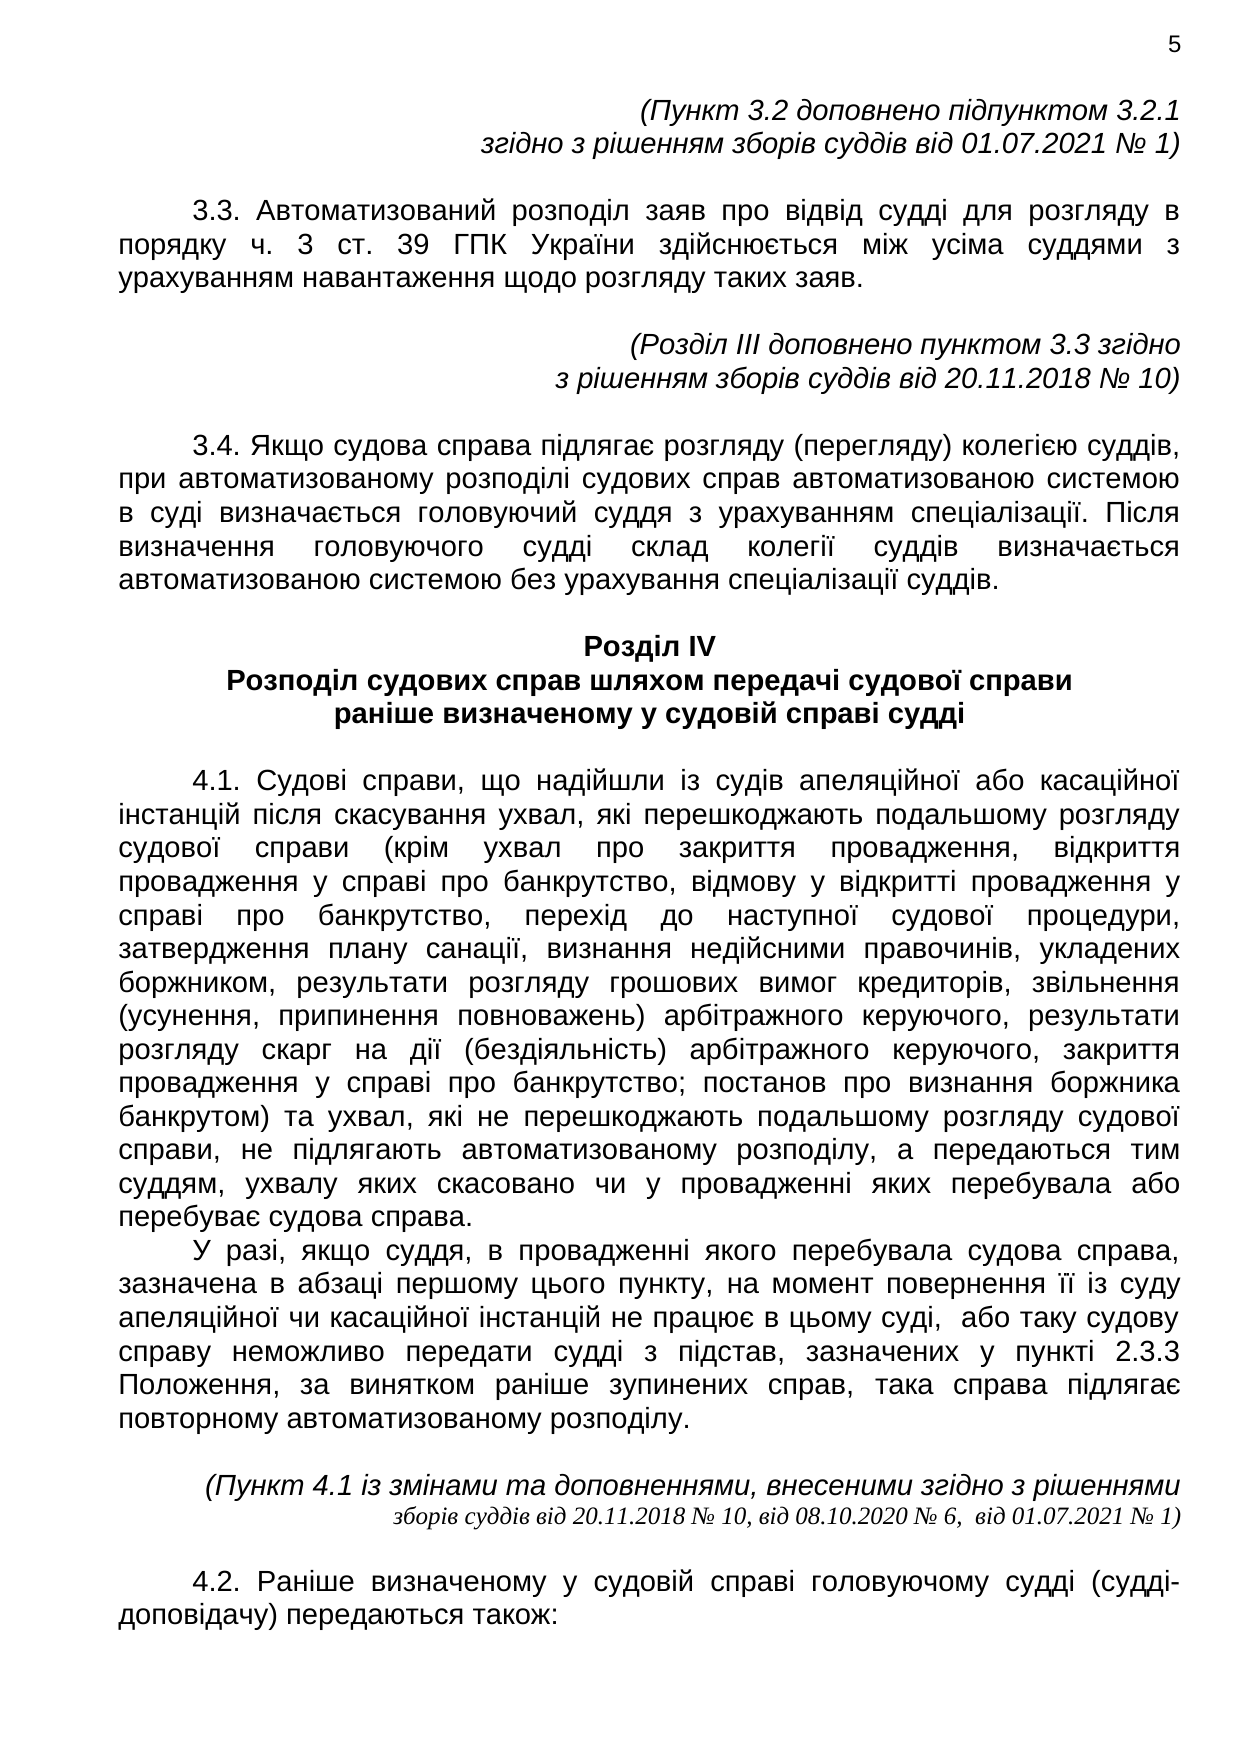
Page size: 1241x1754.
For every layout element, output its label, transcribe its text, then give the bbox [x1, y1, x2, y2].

text 4.2. Раніше визначеному у судовій справі головуючому судді (судді-доповідачу) передаються також: [118, 1564, 1181, 1631]
text У разі, якщо суддя, в провадженні якого перебувала судова справа, зазначена в абзаці першому цього пункту, на момент повернення її із суду апеляційної чи касаційної інстанцій не працює в цьому суді, або таку судову справу неможливо передати судді з підстав, зазначених у пункті 2.3.3 Положення, за винятком раніше зупинених справ, така справа підлягає повторному автоматизованому розподілу. [118, 1233, 1181, 1434]
text з рішенням зборів суддів від 20.11.2018 № 10) [118, 361, 1181, 394]
text 3.3. Автоматизований розподіл заяв про відвід судді для розгляду в порядку ч. 3 ст. 39 ГПК України здійснюється між усіма суддями з урахуванням навантаження щодо розгляду таких заяв. [118, 193, 1181, 294]
text (Пункт 4.1 із змінами та доповненнями, внесеними згідно з рішеннями [118, 1468, 1181, 1501]
text 4.1. Судові справи, що надійшли із судів апеляційної або касаційної інстанцій після скасування ухвал, які перешкоджають подальшому розгляду судової справи (крім ухвал про закриття провадження, відкриття провадження у справі про банкрутство, відмову у відкритті провадження у справі про банкрутство, перехід до наступної судової процедури, затвердження плану санації, визнання недійсними правочинів, укладених боржником, результати розгляду грошових вимог кредиторів, звільнення (усунення, припинення повноважень) арбітражного керуючого, результати розгляду скарг на дії (бездіяльність) арбітражного керуючого, закриття провадження у справі про банкрутство; постанов про визнання боржника банкрутом) та ухвал, які не перешкоджають подальшому розгляду судової справи, не підлягають автоматизованому розподілу, а передаються тим суддям, ухвалу яких скасовано чи у провадженні яких перебувала або перебуває судова справа. [118, 763, 1181, 1233]
list зборів суддів від 20.11.2018 № 10, від 08.10.2020 № 6, від 01.07.2021 № 1) [118, 1501, 1181, 1530]
text згідно з рішенням зборів суддів від 01.07.2021 № 1) [118, 126, 1181, 160]
text Розділ IV [118, 629, 1181, 663]
text раніше визначеному у судовій справі судді [118, 696, 1181, 730]
text (Пункт 3.2 доповнено підпунктом 3.2.1 [118, 93, 1181, 126]
text (Розділ ІІІ доповнено пунктом 3.3 згідно [118, 327, 1181, 361]
text 3.4. Якщо судова справа підлягає розгляду (перегляду) колегією суддів, при автоматизованому розподілі судових справ автоматизованою системою в суді визначається головуючий суддя з урахуванням спеціалізації. Після визначення головуючого судді склад колегії суддів визначається автоматизованою системою без урахування спеціалізації суддів. [118, 428, 1181, 596]
text Розподіл судових справ шляхом передачі судової справи [118, 663, 1181, 696]
